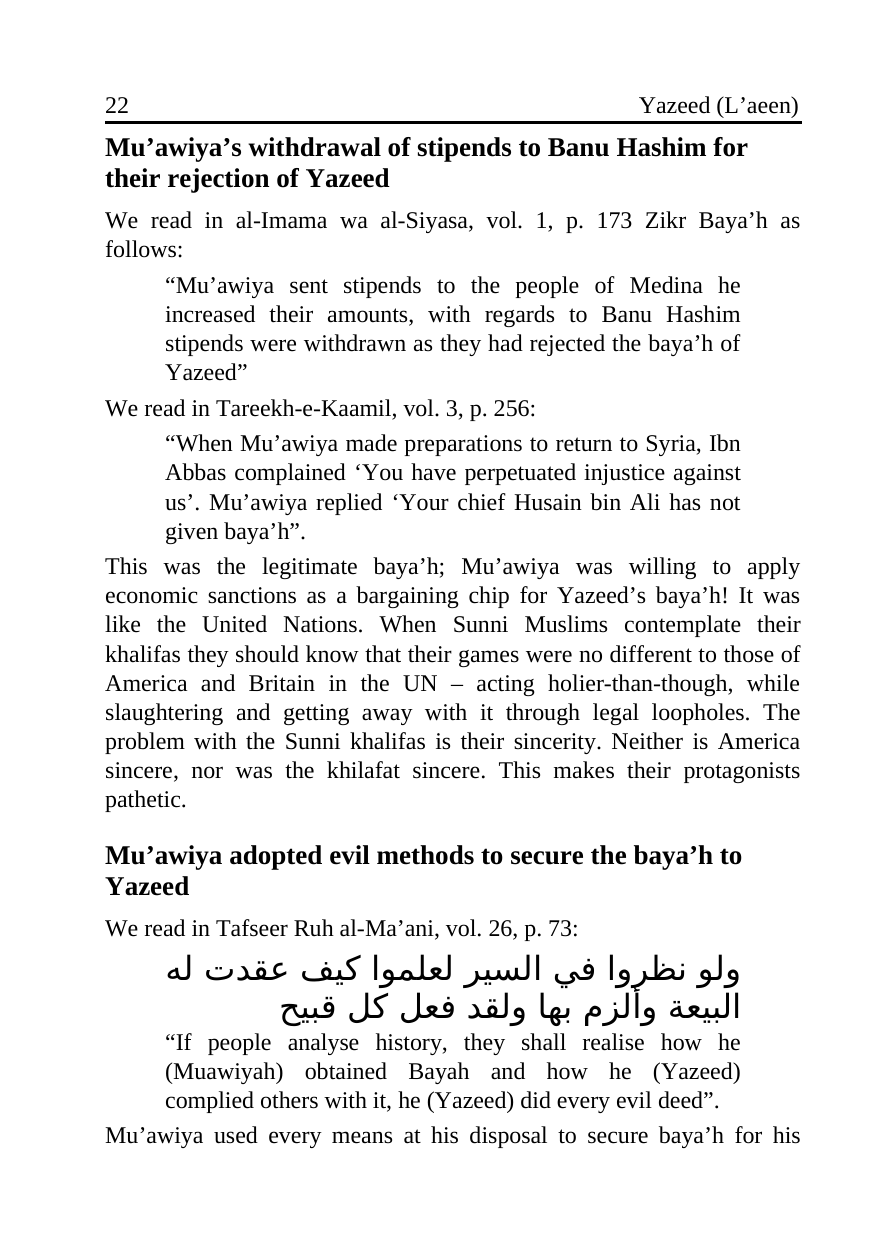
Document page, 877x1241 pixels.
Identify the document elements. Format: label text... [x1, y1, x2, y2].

text “When Mu’awiya made preparations to return to Syria, Ibn Abbas complained ‘You have perpetuated injustice against us’. Mu’awiya replied ‘Your chief Husain bin Ali has not given baya’h”. [165, 428, 742, 545]
text We read in al-Imama wa al-Siyasa, vol. 1, p. 173 Zikr Baya’h as follows: [105, 205, 802, 264]
subtitle Mu’awiya adopted evil methods to secure the baya’h to Yazeed [105, 839, 802, 901]
text “If people analyse history, they shall realise how he (Muawiyah) obtained Bayah and how he (Yazeed) complied others with it, he (Yazeed) did every evil deed”. [165, 1027, 742, 1114]
text We read in Tareekh-e-Kaamil, vol. 3, p. 256: [105, 393, 802, 422]
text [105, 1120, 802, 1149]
text We read in Tafseer Ruh al-Ma’ani, vol. 26, p. 73: [105, 913, 802, 943]
text This was the legitimate baya’h; Mu’awiya was willing to apply economic sanctions as a bargaining chip for Yazeed’s baya’h! It was like the United Nations. When Sunni Muslims contemplate their khalifas they should know that their games were no different to those of America and Britain in the UN – acting holier-than-though, while slaughtering and getting away with it through legal loopholes. The problem with the Sunni khalifas is their sincerity. Neither is America sincere, nor was the khilafat sincere. This makes their protagonists pathetic. [105, 551, 802, 814]
text “Mu’awiya sent stipends to the people of Medina he increased their amounts, with regards to Banu Hashim stipends were withdrawn as they had rejected the baya’h of Yazeed” [165, 270, 742, 387]
text ولو نظروا في السير لعلموا كيف عقدت له البيعة وألزم بها ولقد فعل كل قبيح [165, 949, 742, 1027]
subtitle Mu’awiya’s withdrawal of stipends to Banu Hashim for their rejection of Yazeed [105, 131, 802, 193]
